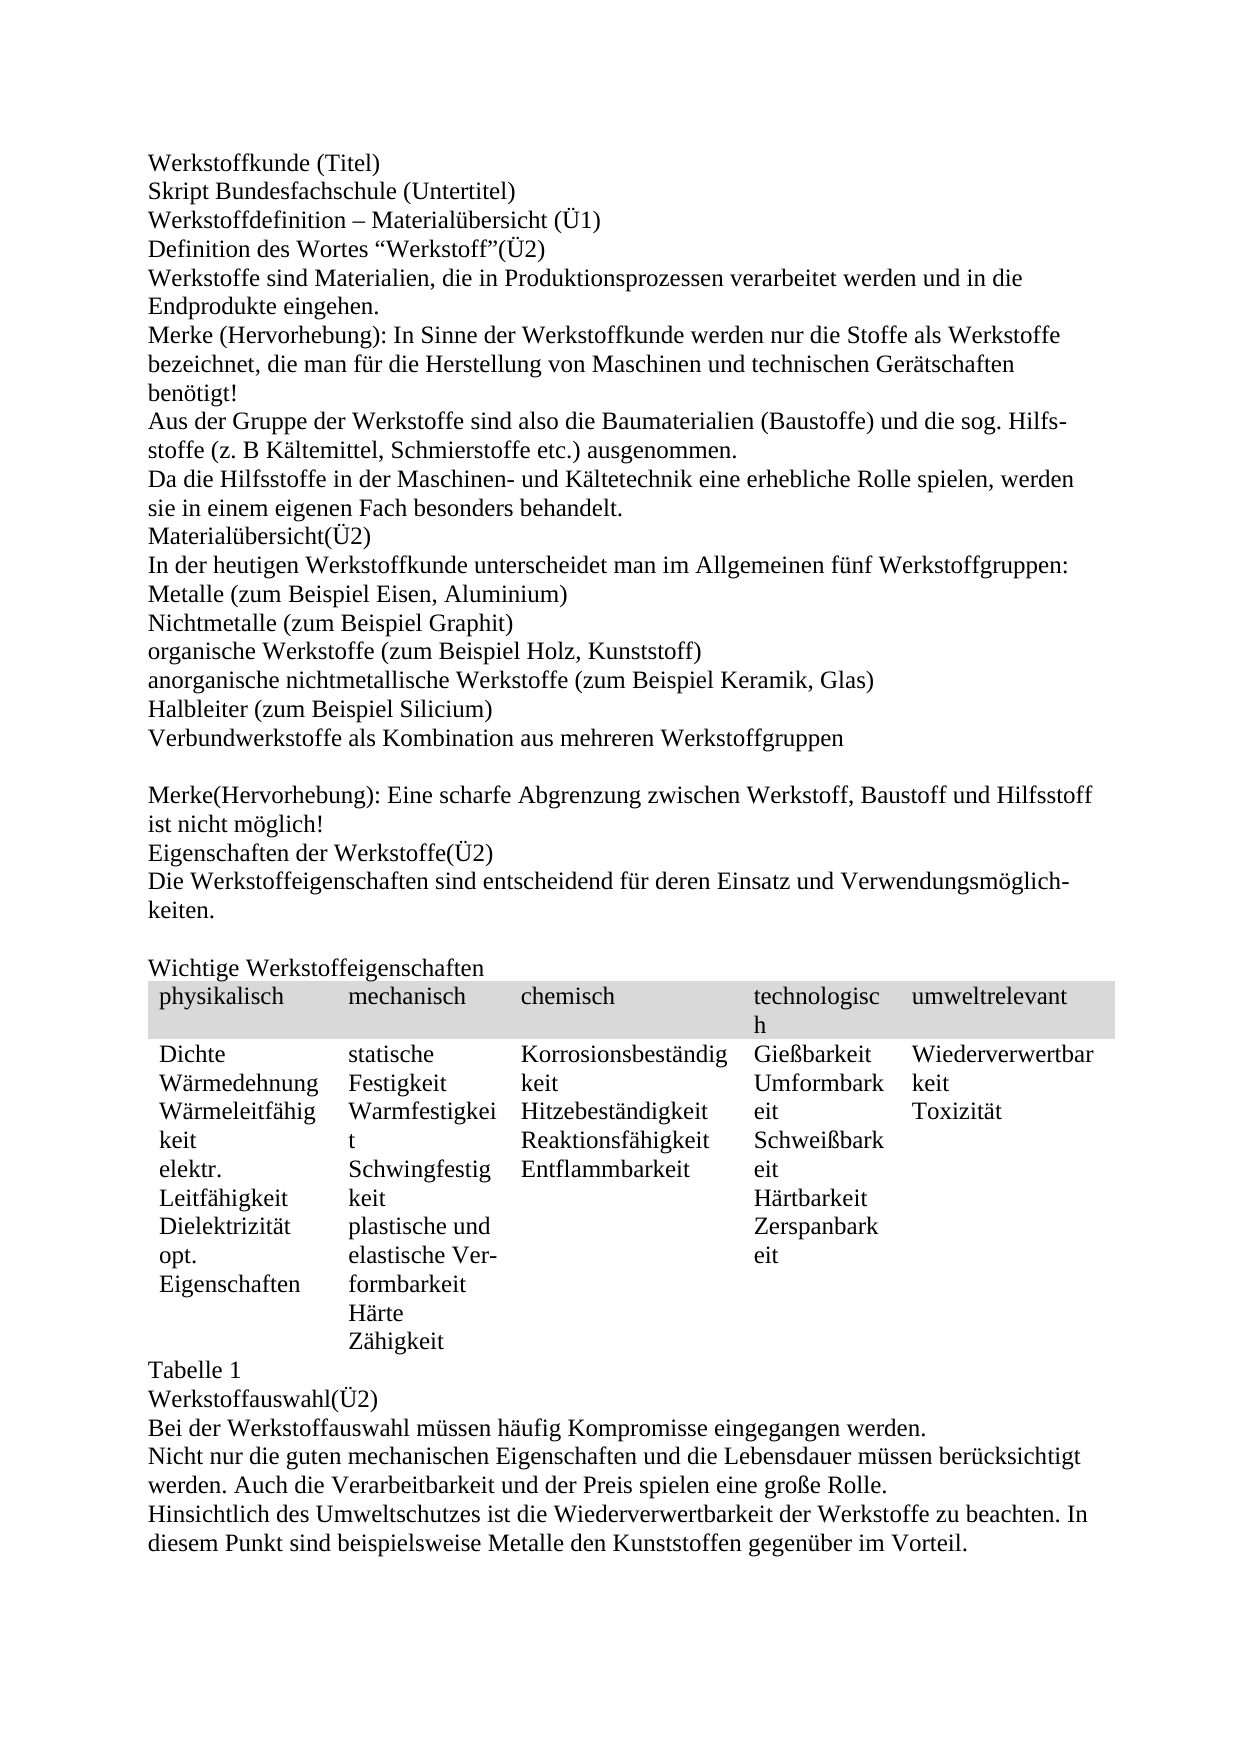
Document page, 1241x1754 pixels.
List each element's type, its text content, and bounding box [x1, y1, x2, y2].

text Skript Bundesfachschule (Untertitel) [148, 176, 1093, 205]
table_header physikalisch [148, 981, 337, 1039]
table_cell statische Festigkeit Warmfestigkeit Schwingfestigkeit plastische und elastische Verformbarkeit Härte Zähigkeit [337, 1039, 509, 1355]
text Halbleiter (zum Beispiel Silicium) [148, 694, 1093, 723]
table_header mechanisch [337, 981, 509, 1039]
text Werkstoffauswahl(Ü2) [148, 1384, 1093, 1413]
text Da die Hilfsstoffe in der Maschinen- und Kältetechnik eine erhebliche Rolle spielen, werden sie in einem eigenen Fach besonders behandelt. [148, 464, 1093, 521]
table_cell Wiederverwertbarkeit Toxizität [900, 1039, 1115, 1355]
table_cell Korrosionsbeständigkeit Hitzebeständigkeit Reaktionsfähigkeit Entflammbarkeit [509, 1039, 742, 1355]
text anorganische nichtmetallische Werkstoffe (zum Beispiel Keramik, Glas) [148, 665, 1093, 694]
text Merke(Hervorhebung): Eine scharfe Abgrenzung zwischen Werkstoff, Baustoff und Hilfsstoff ist nicht möglich! [148, 780, 1093, 838]
table_header technologisch [742, 981, 900, 1039]
text Materialübersicht(Ü2) [148, 521, 1093, 550]
text Metalle (zum Beispiel Eisen, Aluminium) [148, 579, 1093, 608]
text Merke (Hervorhebung): In Sinne der Werkstoffkunde werden nur die Stoffe als Werkstoffe bezeichnet, die man für die Herstellung von Maschinen und technischen Gerätschaften benötigt! [148, 320, 1093, 406]
text Definition des Wortes “Werkstoff”(Ü2) [148, 234, 1093, 263]
table_header chemisch [509, 981, 742, 1039]
text Eigenschaften der Werkstoffe(Ü2) [148, 838, 1093, 866]
table_cell Dichte Wärmedehnung Wärmeleitfähigkeit elektr. Leitfähigkeit Dielektrizität opt. Eigenschaften [148, 1039, 337, 1355]
text In der heutigen Werkstoffkunde unterscheidet man im Allgemeinen fünf Werkstoffgruppen: [148, 550, 1093, 579]
text Werkstoffdefinition – Materialübersicht (Ü1) [148, 205, 1093, 234]
text Bei der Werkstoffauswahl müssen häufig Kompromisse eingegangen werden. [148, 1413, 1093, 1441]
text Werkstoffe sind Materialien, die in Produktionsprozessen verarbeitet werden und in die Endprodukte eingehen. [148, 263, 1093, 320]
text organische Werkstoffe (zum Beispiel Holz, Kunststoff) [148, 636, 1093, 665]
text Tabelle 1 [148, 1355, 1093, 1384]
text Aus der Gruppe der Werkstoffe sind also die Baumaterialien (Baustoffe) und die sog. Hilfsstoffe (z. B Kältemittel, Schmierstoffe etc.) ausgenommen. [148, 406, 1093, 464]
table_header umweltrelevant [900, 981, 1115, 1039]
text Nicht nur die guten mechanischen Eigenschaften und die Lebensdauer müssen berücksichtigt werden. Auch die Verarbeitbarkeit und der Preis spielen eine große Rolle. [148, 1441, 1093, 1499]
text Werkstoffkunde (Titel) [148, 148, 1093, 176]
table_cell Gießbarkeit Umformbarkeit Schweißbarkeit Härtbarkeit Zerspanbarkeit [742, 1039, 900, 1355]
text Nichtmetalle (zum Beispiel Graphit) [148, 608, 1093, 636]
text Die Werkstoffeigenschaften sind entscheidend für deren Einsatz und Verwendungsmöglichkeiten. [148, 866, 1093, 924]
text Wichtige Werkstoffeigenschaften [148, 953, 1093, 981]
text Verbundwerkstoffe als Kombination aus mehreren Werkstoffgruppen [148, 723, 1093, 751]
text Hinsichtlich des Umweltschutzes ist die Wiederverwertbarkeit der Werkstoffe zu beachten. In diesem Punkt sind beispielsweise Metalle den Kunststoffen gegenüber im Vorteil. [148, 1499, 1093, 1556]
